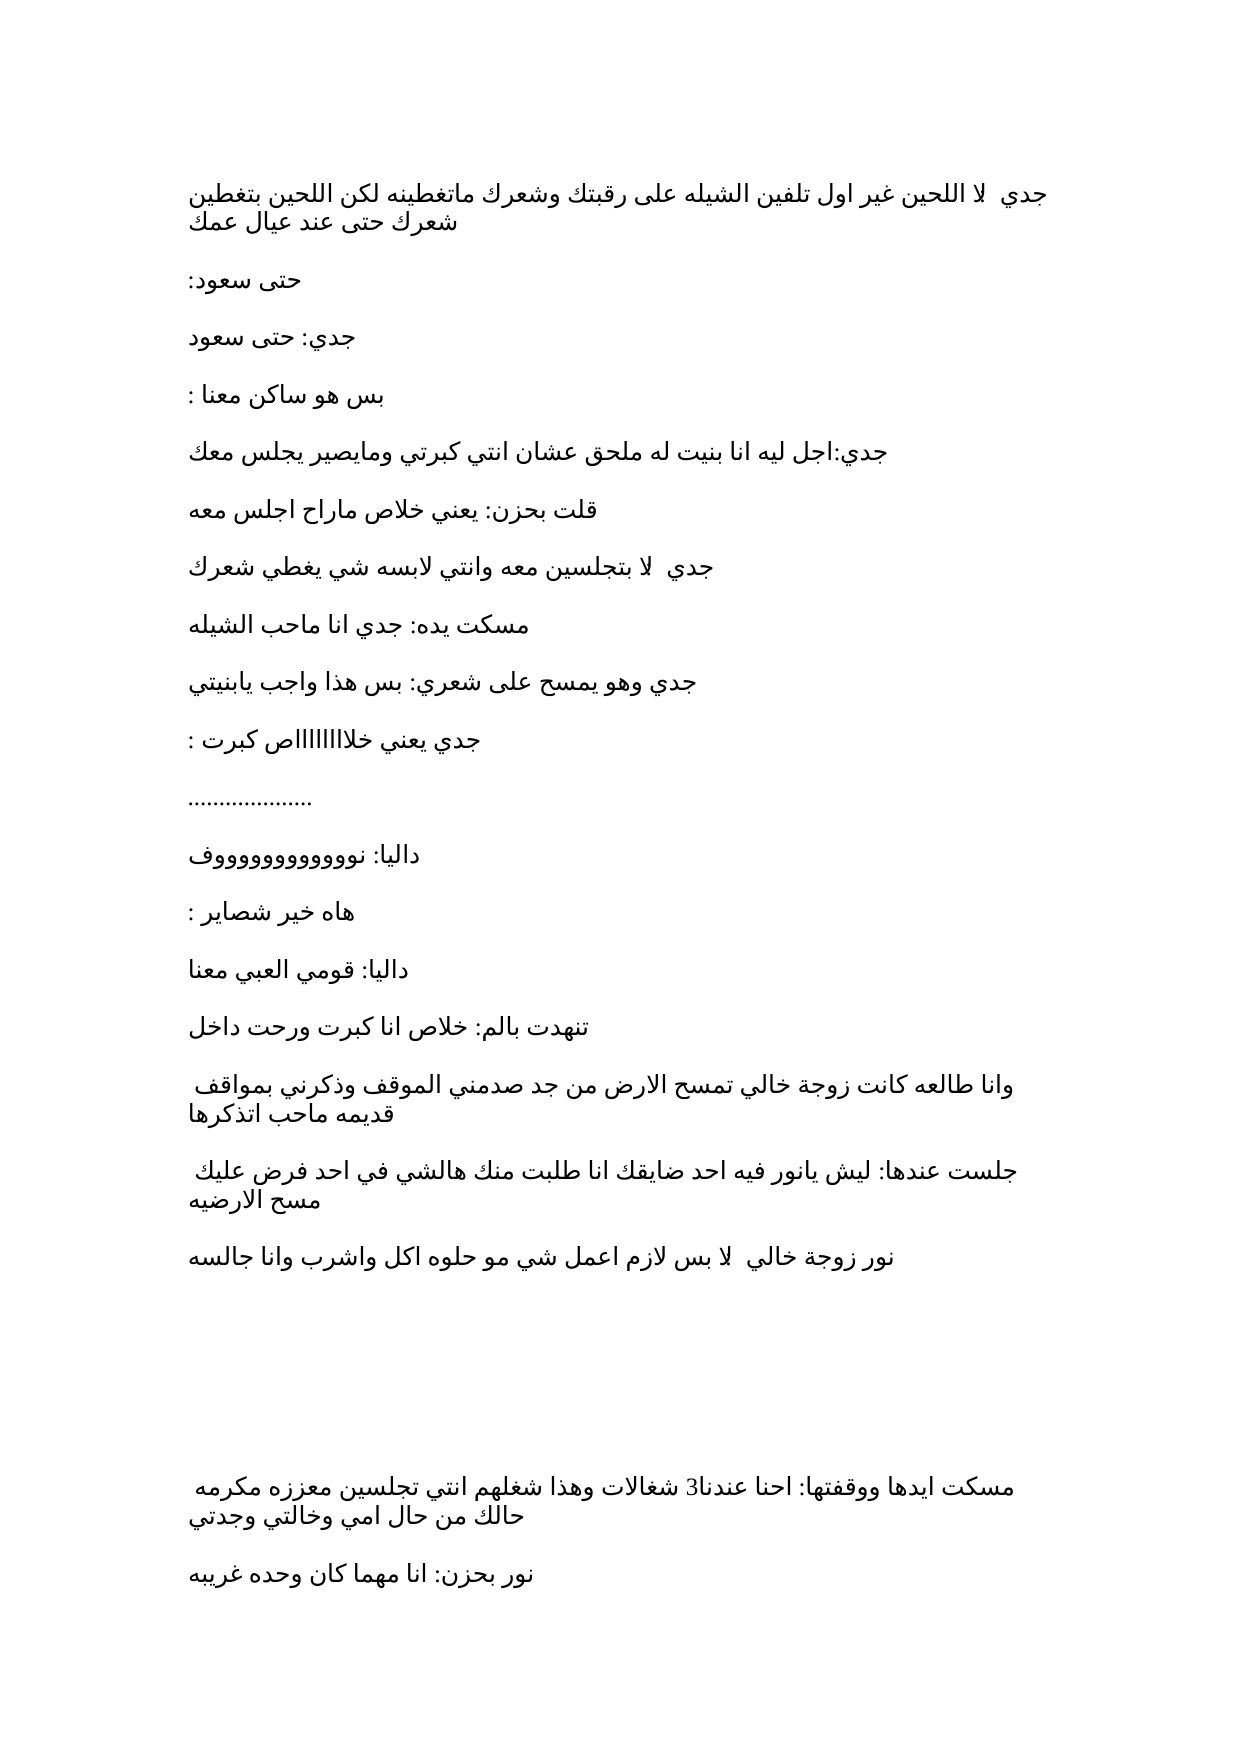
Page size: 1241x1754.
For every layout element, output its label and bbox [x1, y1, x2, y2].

text [187, 150, 1053, 1587]
